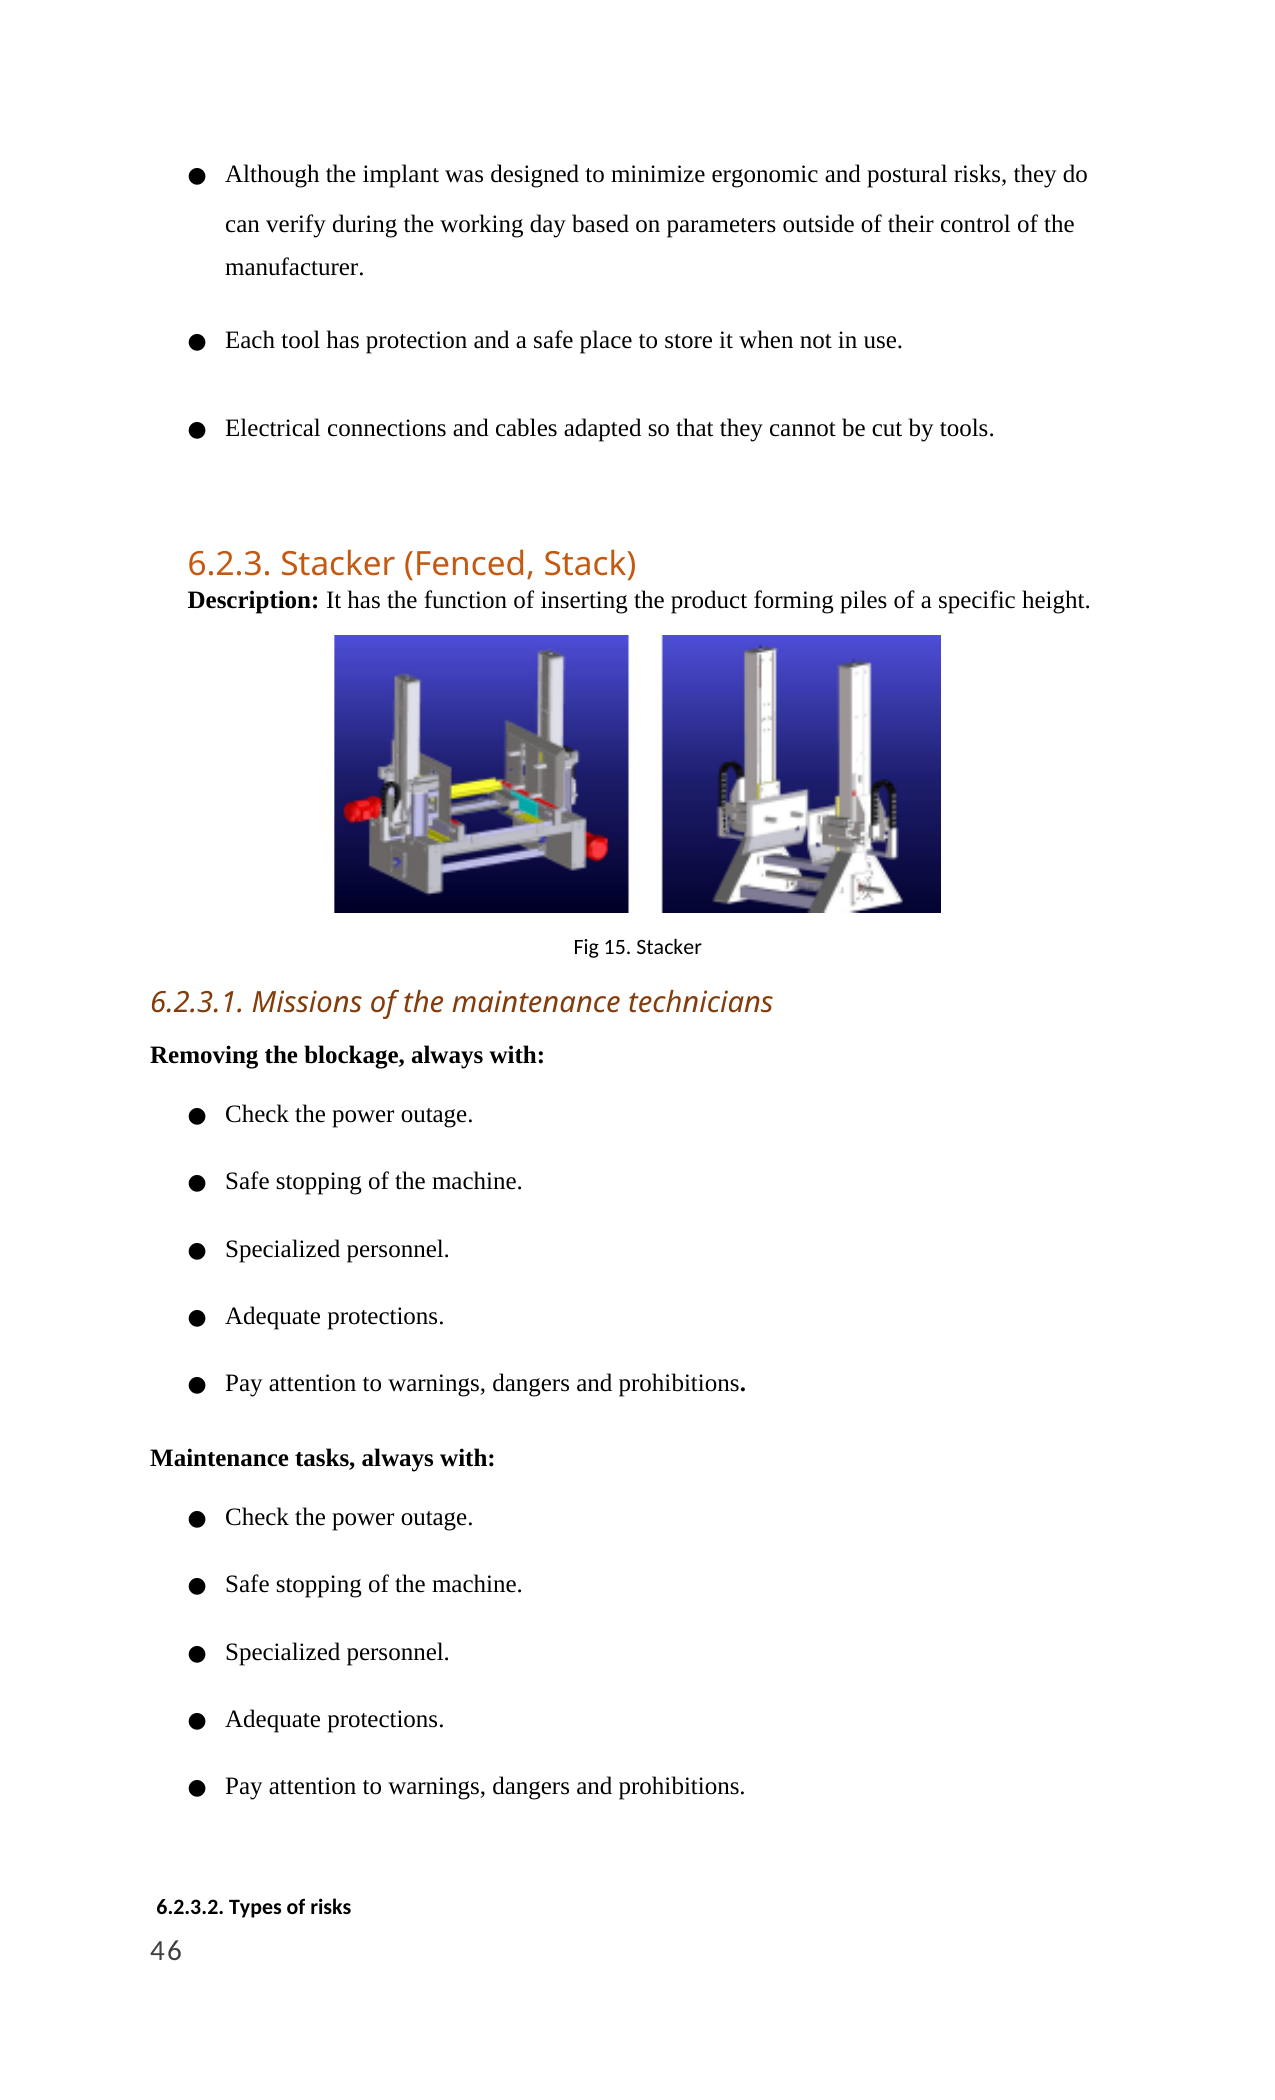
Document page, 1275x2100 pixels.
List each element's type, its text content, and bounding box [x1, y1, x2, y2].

list Check the power outage. [187, 1090, 1125, 1135]
text Fig 15. Stacker [150, 934, 1125, 960]
list Specialized personnel. [187, 1627, 1125, 1672]
text Maintenance tasks, always with: [150, 1443, 1125, 1472]
list Adequate protections. [187, 1695, 1125, 1740]
picture [334, 635, 941, 913]
text Description: It has the function of inserting the product forming piles of a specific height. [150, 585, 1125, 614]
list Check the power outage. [187, 1493, 1125, 1538]
list Safe stopping of the machine. [187, 1157, 1125, 1202]
text Removing the blockage, always with: [150, 1040, 1125, 1069]
list Each tool has protection and a safe place to store it when not in use. [187, 316, 1125, 361]
list Safe stopping of the machine. [187, 1560, 1125, 1605]
list Pay attention to warnings, dangers and prohibitions. [187, 1762, 1125, 1807]
list Electrical connections and cables adapted so that they cannot be cut by tools. [187, 404, 1125, 449]
list Specialized personnel. [187, 1225, 1125, 1269]
list Adequate protections. [187, 1292, 1125, 1337]
text 6.2.3.2. Types of risks [150, 1893, 1125, 1920]
subtitle 6.2.3. Stacker (Fenced, Stack) [150, 540, 1125, 585]
subtitle 6.2.3.1. Missions of the maintenance technicians [150, 981, 1125, 1021]
list Pay attention to warnings, dangers and prohibitions. [187, 1359, 1125, 1404]
list Although the implant was designed to minimize ergonomic and postural risks, they do can verify during the working day based on parameters outside of their control of the manufacturer. [187, 150, 1125, 281]
